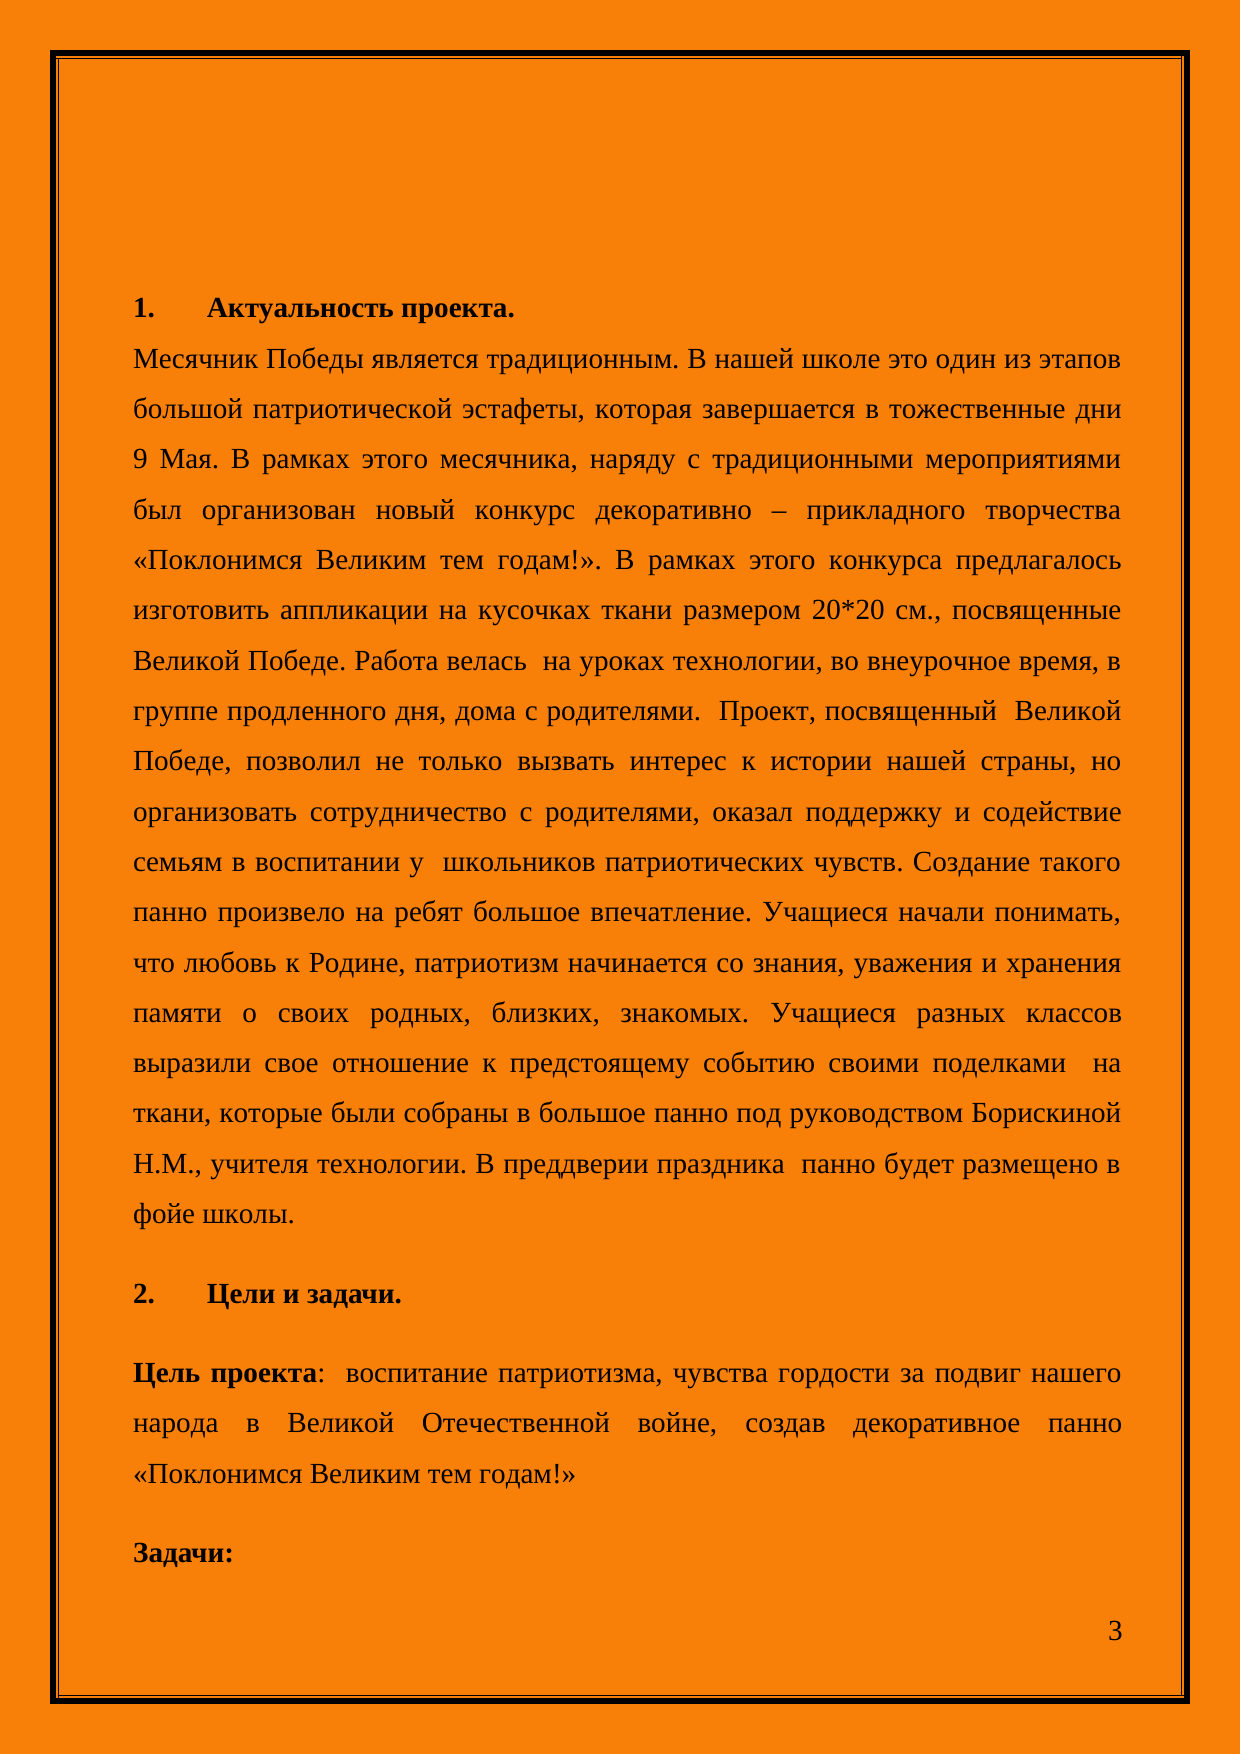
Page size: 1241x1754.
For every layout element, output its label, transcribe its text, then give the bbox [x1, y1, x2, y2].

text Задачи: [133, 1535, 1122, 1569]
text Цель проекта: воспитание патриотизма, чувства гордости за подвиг нашего народа в Великой Отечественной войне, создав декоративное панно «Поклонимся Великим тем годам!» [133, 1355, 1122, 1489]
text 1. Актуальность проекта. [133, 291, 1122, 324]
text 2. Цели и задачи. [133, 1276, 1122, 1309]
text Месячник Победы является традиционным. В нашей школе это один из этапов большой патриотической эстафеты, которая завершается в тожественные дни 9 Мая. В рамках этого месячника, наряду с традиционными мероприятиями был организован новый конкурс декоративно – прикладного творчества «Поклонимся Великим тем годам!». В рамках этого конкурса предлагалось изготовить аппликации на кусочках ткани размером 20*20 см., посвященные Великой Победе. Работа велась на уроках технологии, во внеурочное время, в группе продленного дня, дома с родителями. Проект, посвященный Великой Победе, позволил не только вызвать интерес к истории нашей страны, но организовать сотрудничество с родителями, оказал поддержку и содействие семьям в воспитании у школьников патриотических чувств. Создание такого панно произвело на ребят большое впечатление. Учащиеся начали понимать, что любовь к Родине, патриотизм начинается со знания, уважения и хранения памяти о своих родных, близких, знакомых. Учащиеся разных классов выразили свое отношение к предстоящему событию своими поделками на ткани, которые были собраны в большое панно под руководством Борискиной Н.М., учителя технологии. В преддверии праздника панно будет размещено в фойе школы. [133, 341, 1122, 1230]
